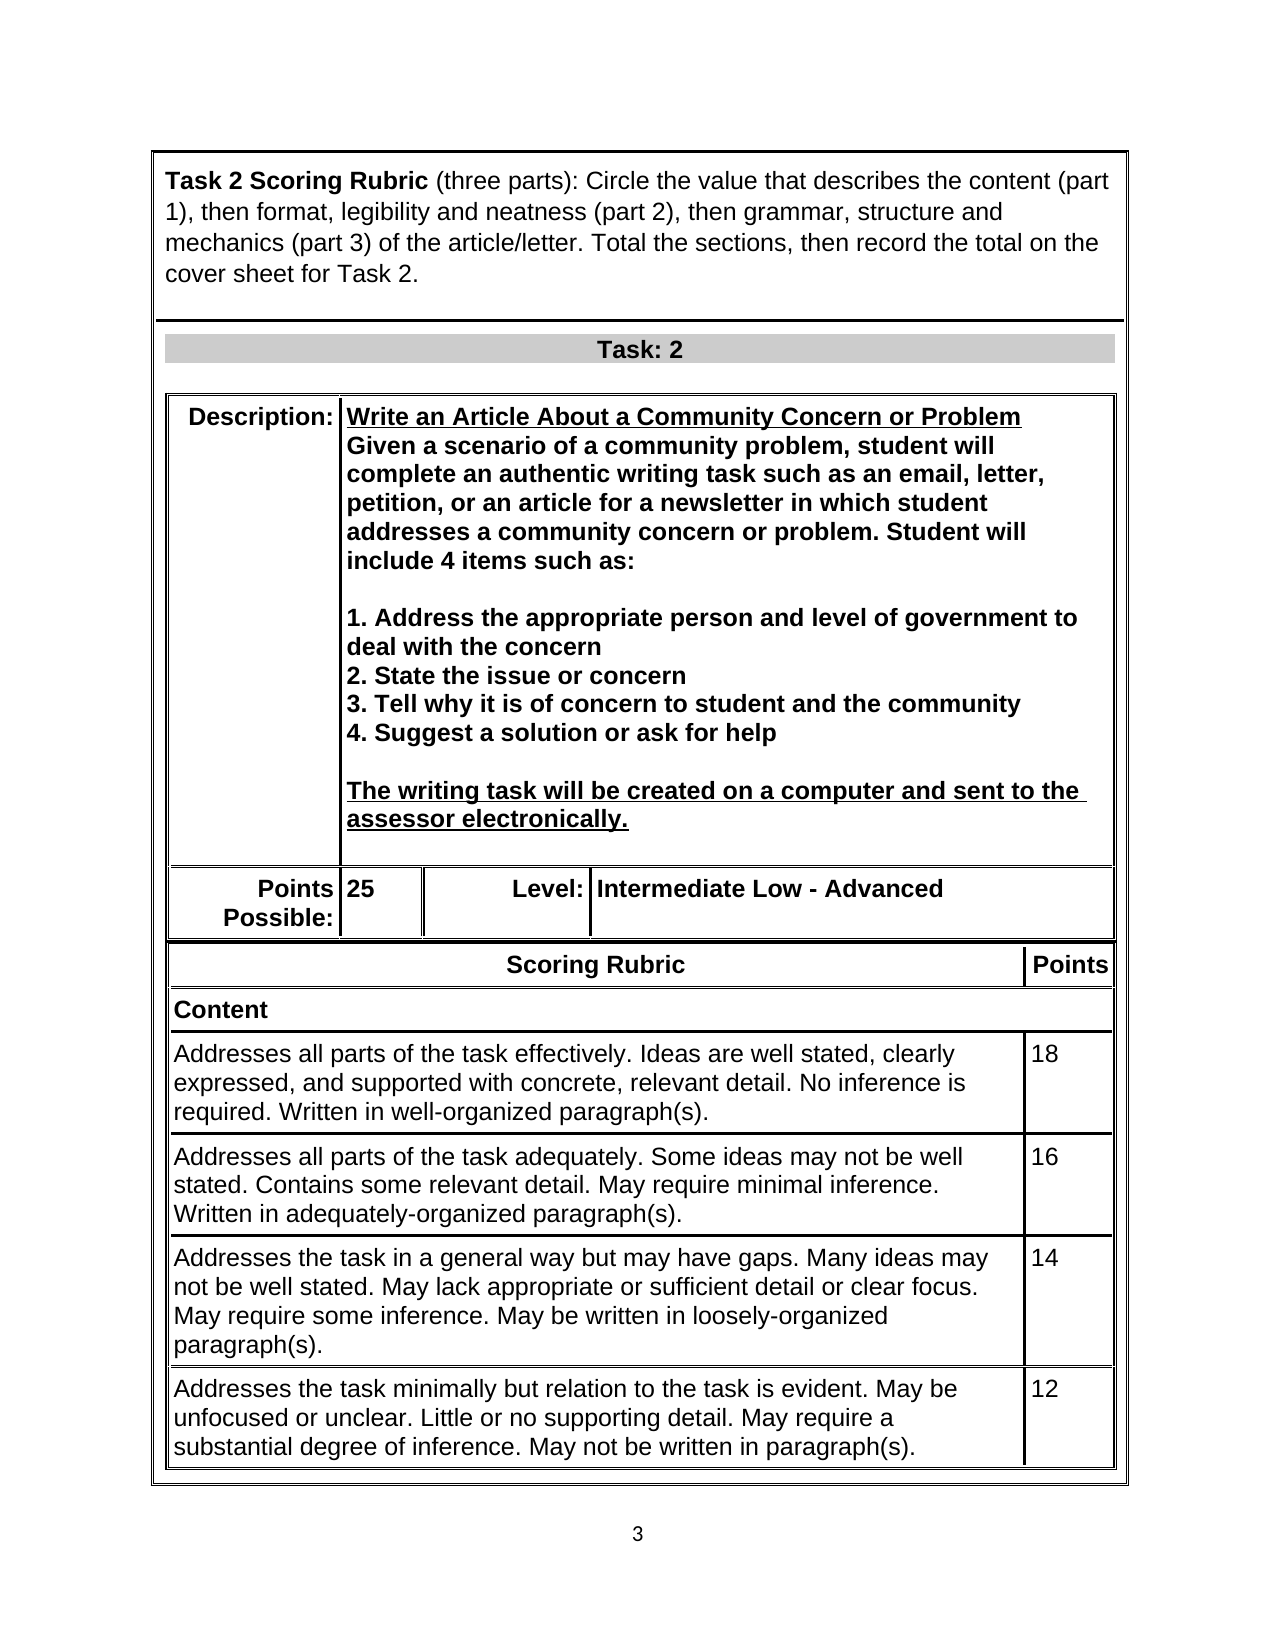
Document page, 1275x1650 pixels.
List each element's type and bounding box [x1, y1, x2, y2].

table_header [154, 153, 1126, 319]
table_cell [154, 319, 1126, 1482]
